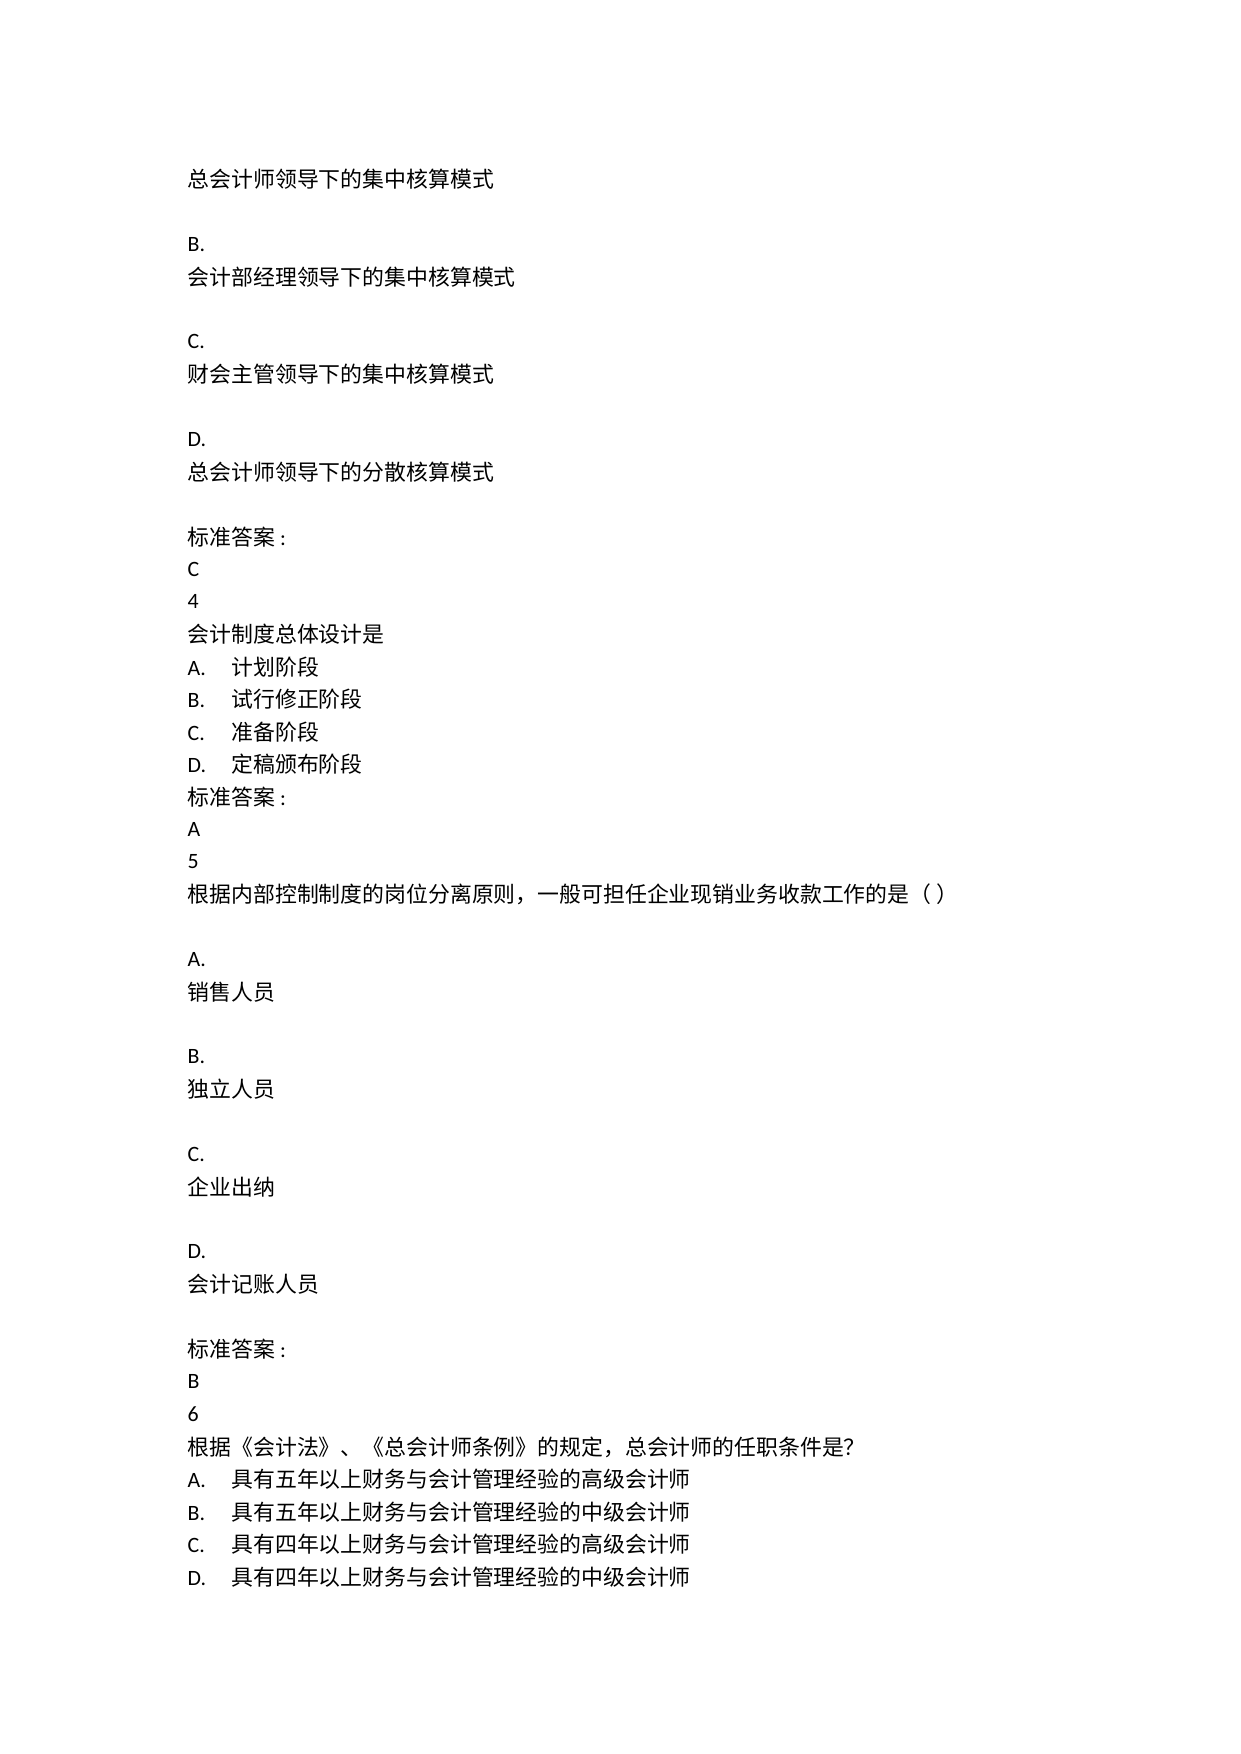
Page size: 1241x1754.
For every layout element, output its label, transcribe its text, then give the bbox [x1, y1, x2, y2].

text 销售人员 [187, 974, 1053, 1007]
text 独立人员 [187, 1072, 1053, 1104]
text 会计制度总体设计是 [187, 617, 1053, 649]
text 根据内部控制制度的岗位分离原则，一般可担任企业现销业务收款工作的是（ ） [187, 877, 1053, 909]
text B [187, 1364, 1053, 1397]
text A. 具有五年以上财务与会计管理经验的高级会计师 [187, 1462, 1053, 1494]
text 6 [187, 1397, 1053, 1429]
text D. 定稿颁布阶段 [187, 747, 1053, 779]
text B. [187, 1039, 1053, 1072]
text 总会计师领导下的分散核算模式 [187, 454, 1053, 487]
text 5 [187, 844, 1053, 877]
text A. [187, 942, 1053, 974]
text 根据《会计法》、《总会计师条例》的规定，总会计师的任职条件是？ [187, 1429, 1053, 1462]
text 标准答案 : [187, 779, 1053, 812]
text B. 具有五年以上财务与会计管理经验的中级会计师 [187, 1494, 1053, 1527]
text B. [187, 227, 1053, 259]
text C [187, 552, 1053, 584]
text C. 具有四年以上财务与会计管理经验的高级会计师 [187, 1527, 1053, 1559]
text D. [187, 1234, 1053, 1267]
text 会计部经理领导下的集中核算模式 [187, 259, 1053, 292]
text D. 具有四年以上财务与会计管理经验的中级会计师 [187, 1559, 1053, 1592]
text C. 准备阶段 [187, 714, 1053, 747]
text 财会主管领导下的集中核算模式 [187, 357, 1053, 389]
text 总会计师领导下的集中核算模式 [187, 162, 1053, 194]
text A. 计划阶段 [187, 649, 1053, 682]
text B. 试行修正阶段 [187, 682, 1053, 714]
text D. [187, 422, 1053, 454]
text C. [187, 324, 1053, 357]
text 标准答案 : [187, 519, 1053, 552]
text 标准答案 : [187, 1332, 1053, 1364]
text C. [187, 1137, 1053, 1169]
text 企业出纳 [187, 1169, 1053, 1202]
text 会计记账人员 [187, 1267, 1053, 1299]
text 4 [187, 584, 1053, 617]
text A [187, 812, 1053, 844]
